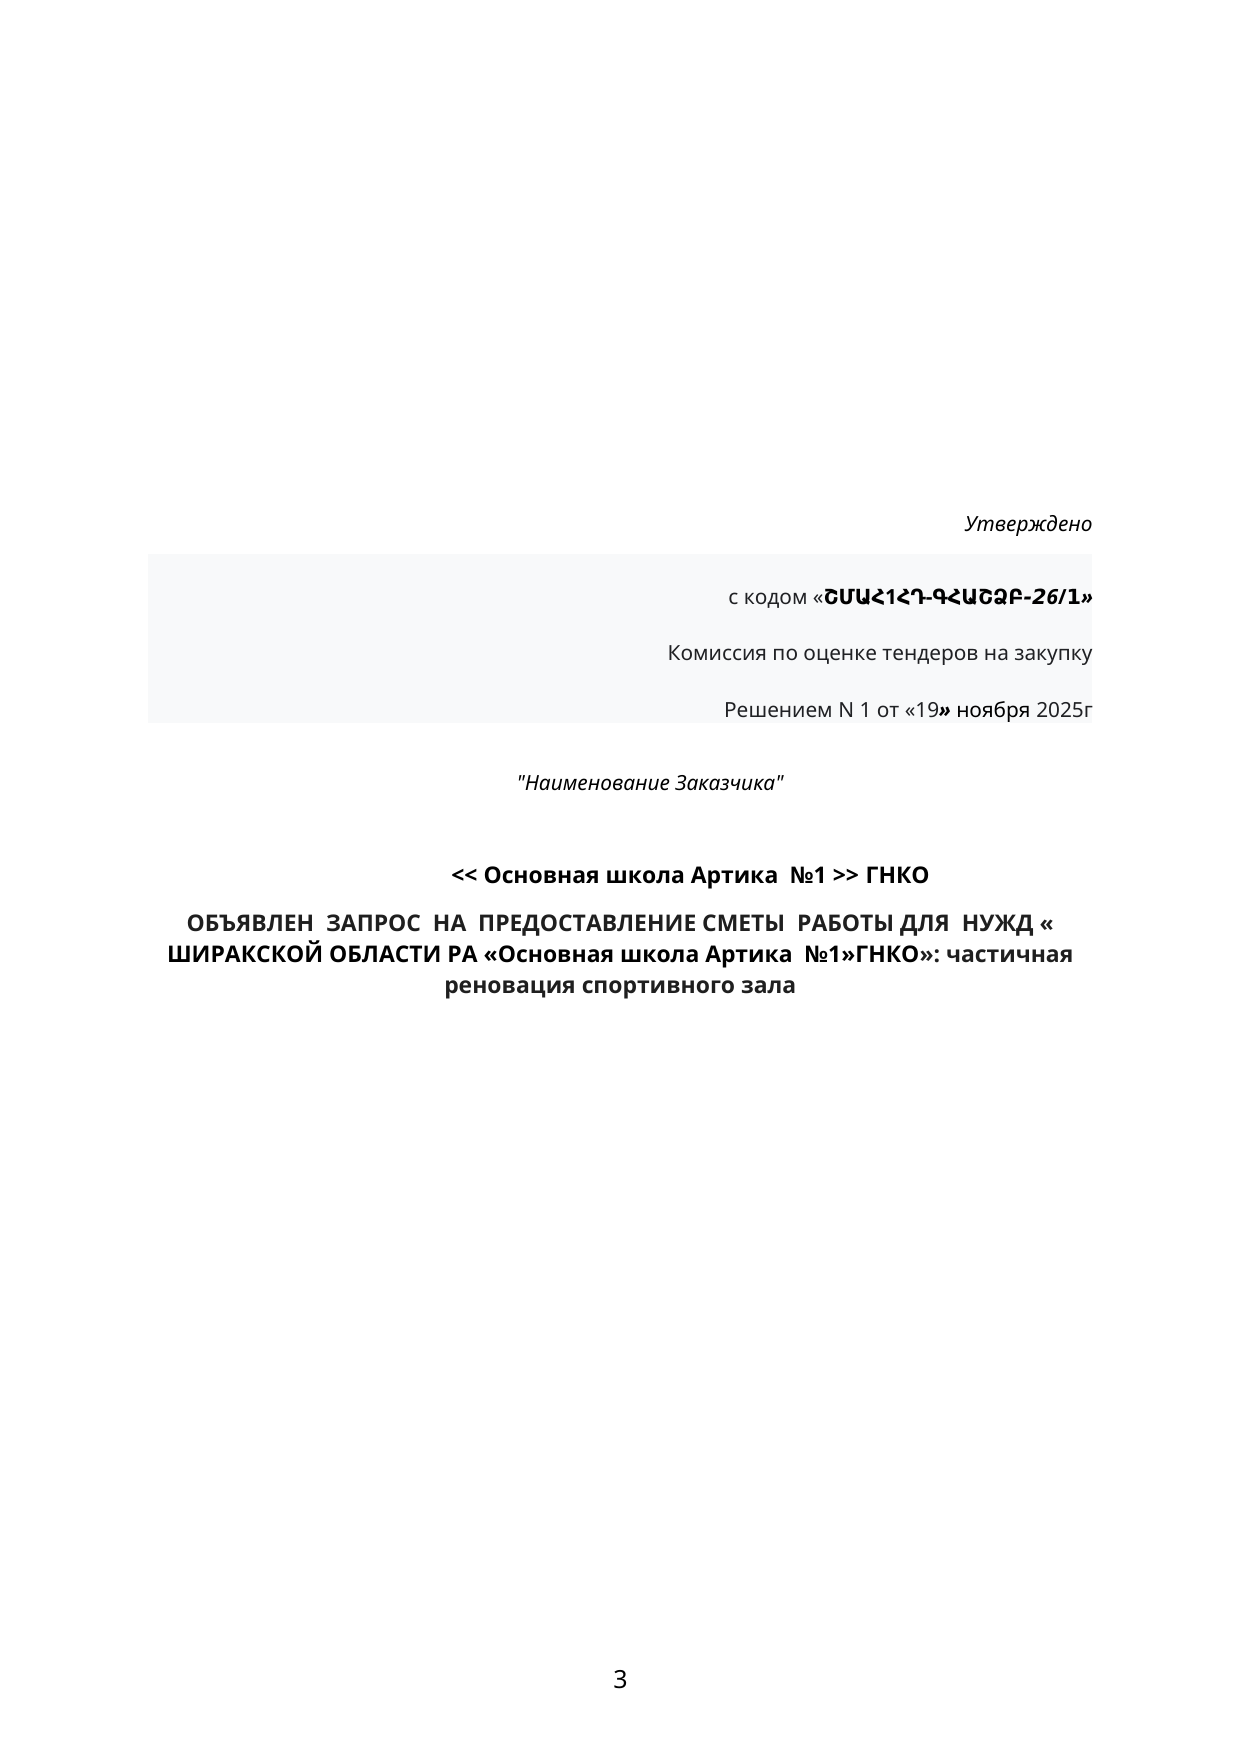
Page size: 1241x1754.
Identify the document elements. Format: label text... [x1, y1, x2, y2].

text Решением N 1 от «19» ноября 2025г [148, 667, 1092, 723]
text << Основная школа Артика №1 >> ГНКО [148, 858, 1093, 890]
text Комиссия по оценке тендеров на закупку [148, 611, 1092, 667]
text с кодом «ՇՄԱՀ1ՀԴ-ԳՀԱՇՁԲ-26/1» [148, 554, 1092, 611]
text "Наименование Заказчика" [148, 768, 1093, 797]
text ОБЪЯВЛЕН ЗАПРОС НА ПРЕДОСТАВЛЕНИЕ СМЕТЫ РАБОТЫ ДЛЯ НУЖД « ШИРАКСКОЙ ОБЛАСТИ РА «Основная школа Артика №1»ГНКО»: частичная реновация спортивного зала [148, 906, 1092, 1000]
text Утверждено [148, 509, 1092, 538]
